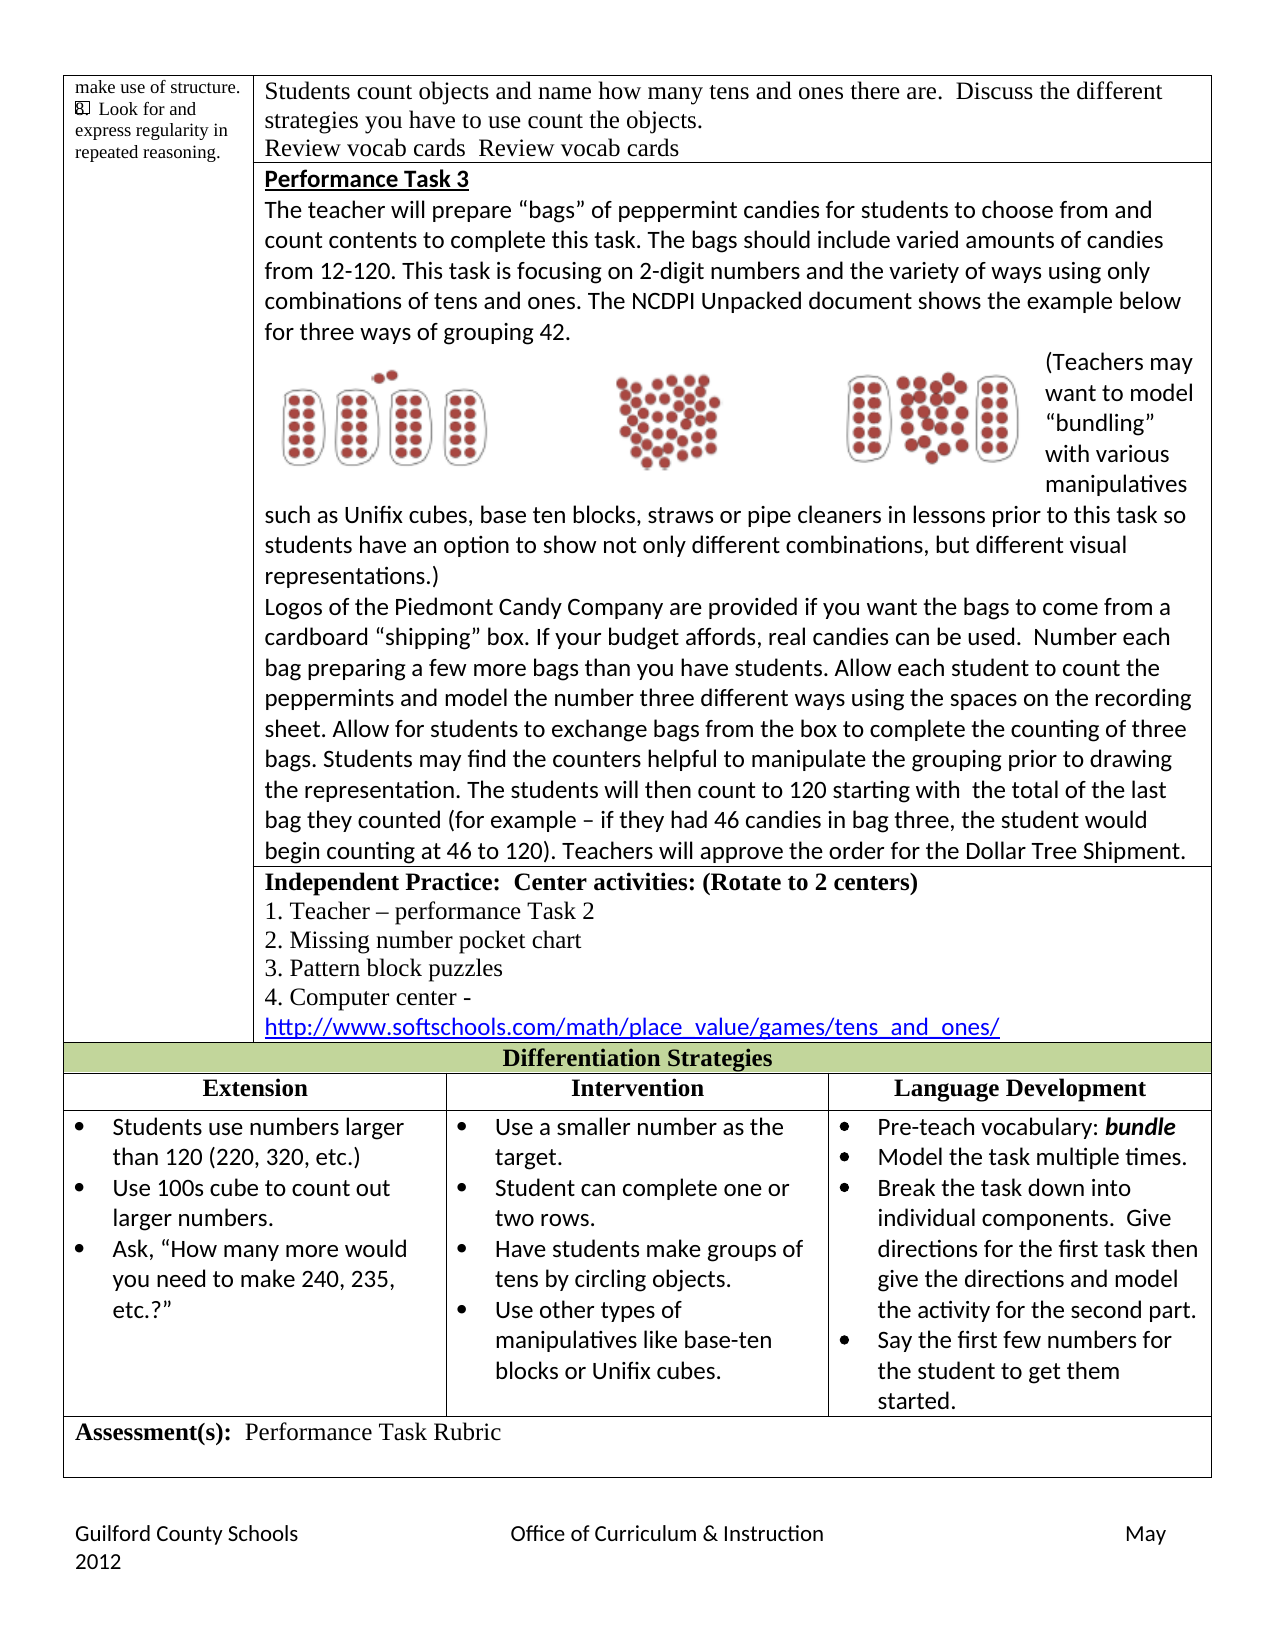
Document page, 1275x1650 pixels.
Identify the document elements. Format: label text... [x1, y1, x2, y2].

table_cell Intervention [447, 1074, 828, 1110]
table_cell Students use numbers larger than 120 (220, 320, etc.) Use 100s cube to count out larger numbers. Ask, “How many more would you need to make 240, 235, etc.?” [64, 1111, 446, 1416]
table_cell Extension [64, 1074, 446, 1110]
table_cell Assessment(s): Performance Task Rubric [64, 1417, 1211, 1477]
table_cell Performance Task 3 The teacher will prepare “bags” of peppermint candies for students to choose from and count contents to complete this task. The bags should include varied amounts of candies from 12-120. This task is focusing on 2-digit numbers and the variety of ways using only combinations of tens and ones. The NCDPI Unpacked document shows the example below for three ways of grouping 42. (Teachers may want to model “bundling” with various manipulatives such as Unifix cubes, base ten blocks, straws or pipe cleaners in lessons prior to this task so students have an option to show not only different combinations, but different visual representations.) Logos of the Piedmont Candy Company are provided if you want the bags to come from a cardboard “shipping” box. If your budget affords, real candies can be used. Number each bag preparing a few more bags than you have students. Allow each student to count the peppermints and model the number three different ways using the spaces on the recording sheet. Allow for students to exchange bags from the box to complete the counting of three bags. Students may find the counters helpful to manipulate the grouping prior to drawing the representation. The students will then count to 120 starting with the total of the last bag they counted (for example – if they had 46 candies in bag three, the student would begin counting at 46 to 120). Teachers will approve the order for the Dollar Tree Shipment. [254, 163, 1211, 866]
table_cell Independent Practice: Center activities: (Rotate to 2 centers) 1. Teacher – performance Task 2 2. Missing number pocket chart 3. Pattern block puzzles 4. Computer center - http://www.softschools.com/math/place_value/games/tens_and_ones/ [254, 867, 1211, 1042]
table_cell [254, 76, 1211, 162]
table_cell Differentiation Strategies [64, 1043, 1211, 1072]
picture [269, 363, 1027, 479]
table_cell Pre-teach vocabulary: bundle Model the task multiple times. Break the task down into individual components. Give directions for the first task then give the directions and model the activity for the second part. Say the first few numbers for the student to get them started. [829, 1111, 1211, 1416]
table_cell Language Development [829, 1074, 1211, 1110]
table_cell Use a smaller number as the target. Student can complete one or two rows. Have students make groups of tens by circling objects. Use other types of manipulatives like base-ten blocks or Unifix cubes. [447, 1111, 828, 1416]
